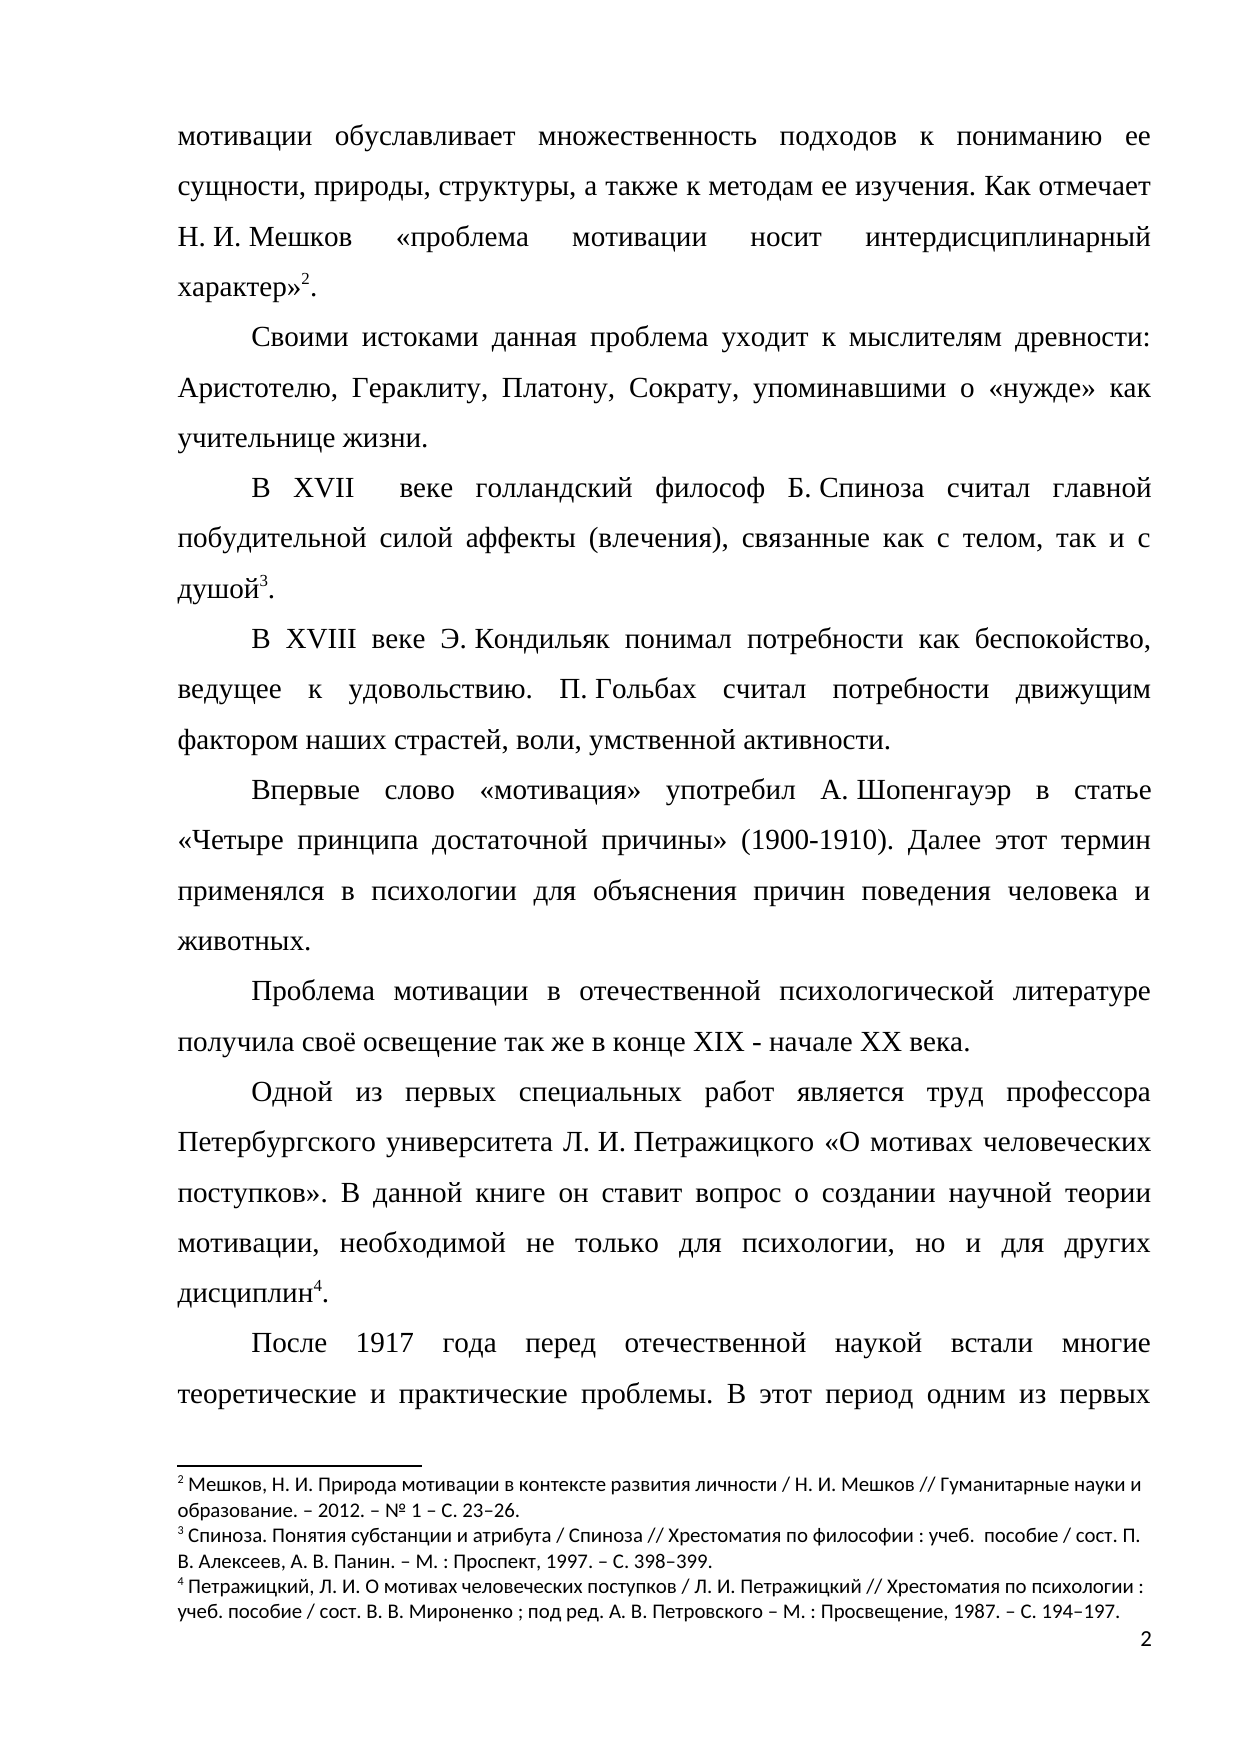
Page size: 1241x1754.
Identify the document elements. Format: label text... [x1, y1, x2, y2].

text Одной из первых специальных работ является труд профессора Петербургского университета Л. И. Петражицкого «О мотивах человеческих поступков». В данной книге он ставит вопрос о создании научной теории мотивации, необходимой не только для психологии, но и для других дисциплин. [177, 1074, 1152, 1309]
text Впервые слово «мотивация» употребил А. Шопенгауэр в статье «Четыре принципа достаточной причины» (1900-1910). Далее этот термин применялся в психологии для объяснения причин поведения человека и животных. [177, 772, 1152, 957]
text Проблема мотивации в отечественной психологической литературе получила своё освещение так же в конце XIX - начале ХХ века. [177, 973, 1152, 1057]
text В ХVII веке голландский философ Б. Спиноза считал главной побудительной силой аффекты (влечения), связанные как с телом, так и с душой. [177, 470, 1152, 604]
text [177, 1326, 1152, 1409]
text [177, 118, 1152, 303]
text Своими истоками данная проблема уходит к мыслителям древности: Аристотелю, Гераклиту, Платону, Сократу, упоминавшими о «нужде» как учительнице жизни. [177, 319, 1152, 453]
text В XVIII веке Э. Кондильяк понимал потребности как беспокойство, ведущее к удовольствию. П. Гольбах считал потребности движущим фактором наших страстей, воли, умственной активности. [177, 621, 1152, 755]
